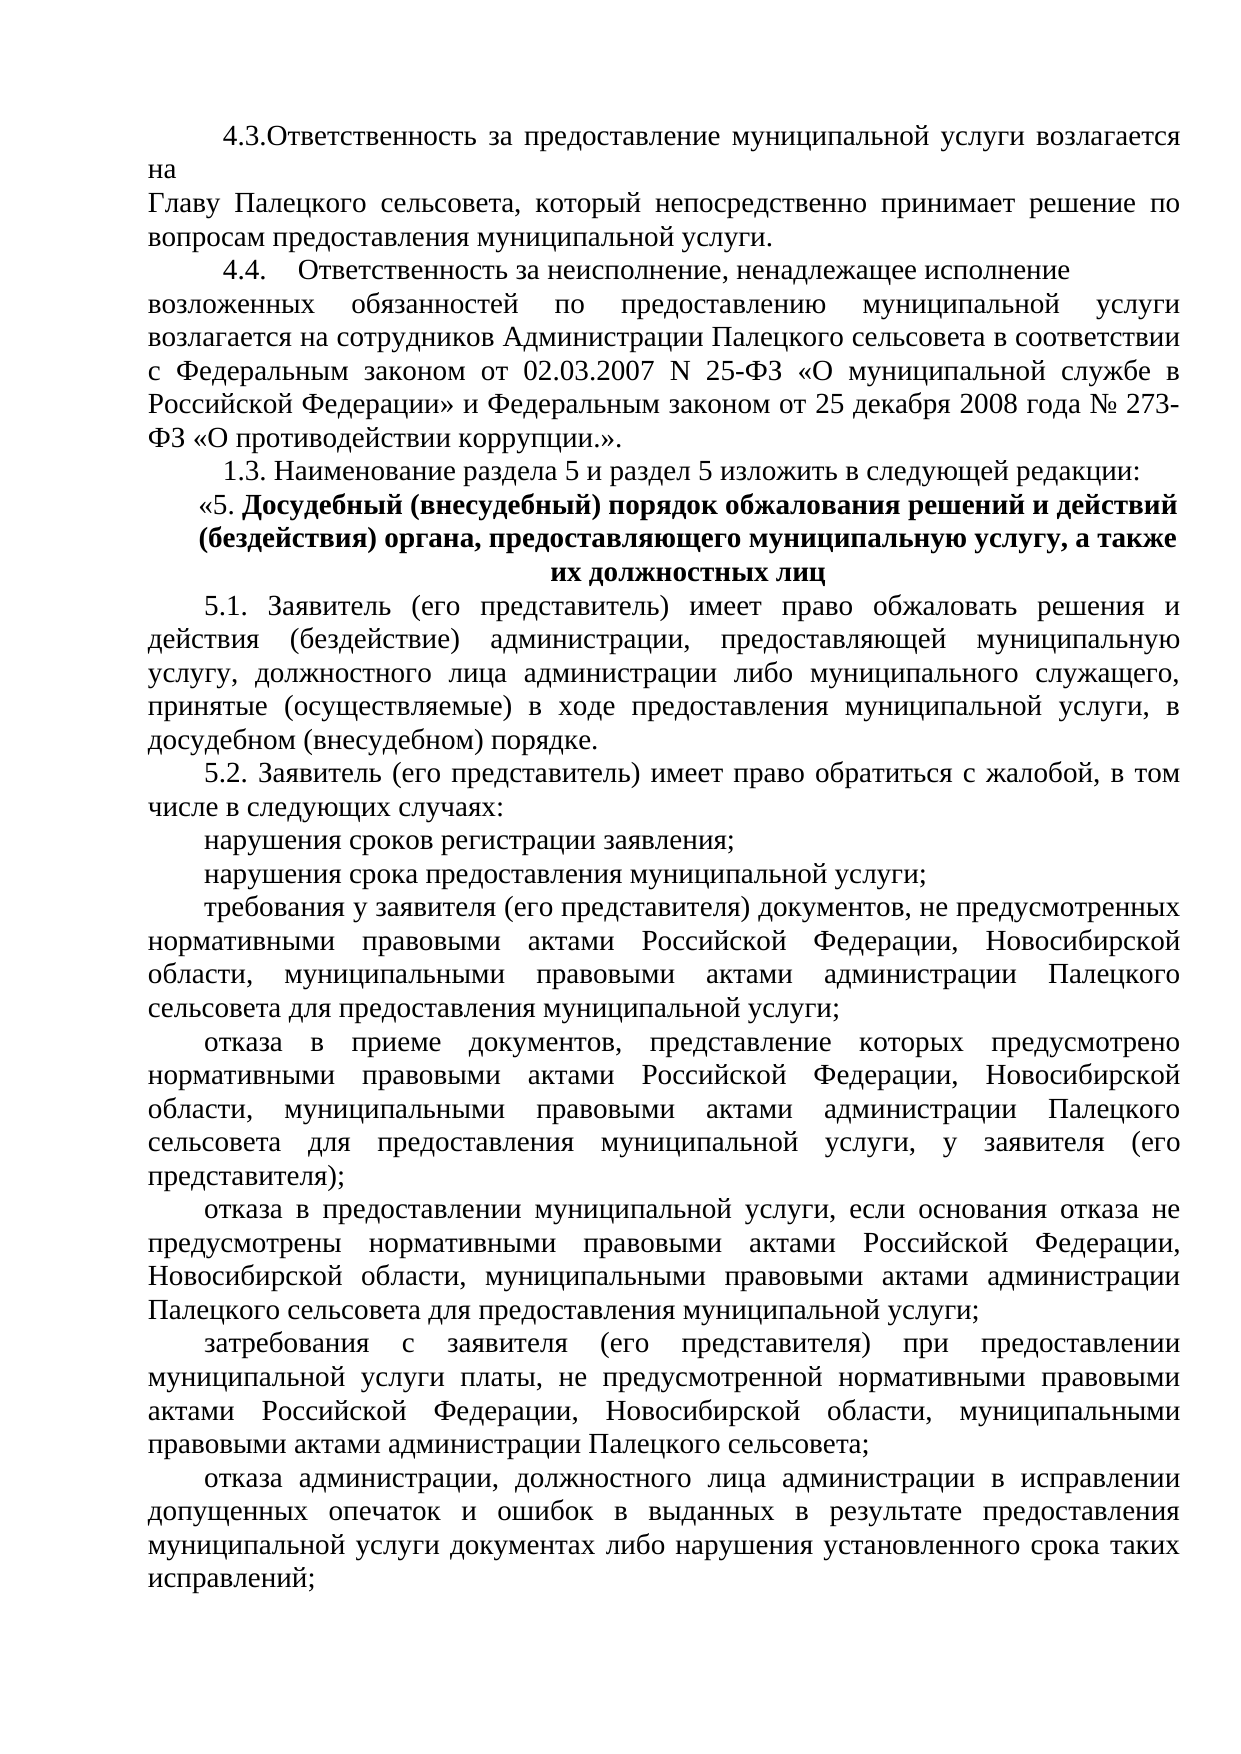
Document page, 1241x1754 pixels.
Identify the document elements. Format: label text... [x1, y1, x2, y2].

text нарушения сроков регистрации заявления; [148, 822, 1181, 856]
text отказа администрации, должностного лица администрации в исправлении допущенных опечаток и ошибок в выданных в результате предоставления муниципальной услуги документах либо нарушения установленного срока таких исправлений; [148, 1460, 1181, 1594]
text 5.1. Заявитель (его представитель) имеет право обжаловать решения и действия (бездействие) администрации, предоставляющей муниципальную услугу, должностного лица администрации либо муниципального служащего, принятые (осуществляемые) в ходе предоставления муниципальной услуги, в досудебном (внесудебном) порядке. [148, 588, 1181, 755]
text 1.3. Наименование раздела 5 и раздел 5 изложить в следующей редакции: [148, 453, 1181, 487]
text возложенных обязанностей по предоставлению муниципальной услуги возлагается на сотрудников Администрации Палецкого сельсовета в соответствии с Федеральным законом от 02.03.2007 N 25-ФЗ «О муниципальной службе в Российской Федерации» и Федеральным законом от 25 декабря 2008 года № 273-ФЗ «О противодействии коррупции.». [148, 286, 1181, 453]
list Ответственность за неисполнение, ненадлежащее исполнение [223, 252, 1181, 286]
text Главу Палецкого сельсовета, который непосредственно принимает решение по вопросам предоставления муниципальной услуги. [148, 185, 1181, 252]
text требования у заявителя (его представителя) документов, не предусмотренных нормативными правовыми актами Российской Федерации, Новосибирской области, муниципальными правовыми актами администрации Палецкого сельсовета для предоставления муниципальной услуги; [148, 889, 1181, 1024]
text отказа в предоставлении муниципальной услуги, если основания отказа не предусмотрены нормативными правовыми актами Российской Федерации, Новосибирской области, муниципальными правовыми актами администрации Палецкого сельсовета для предоставления муниципальной услуги; [148, 1191, 1181, 1326]
text затребования с заявителя (его представителя) при предоставлении муниципальной услуги платы, не предусмотренной нормативными правовыми актами Российской Федерации, Новосибирской области, муниципальными правовыми актами администрации Палецкого сельсовета; [148, 1326, 1181, 1460]
text 4.3.Ответственность за предоставление муниципальной услуги возлагается на [148, 118, 1181, 185]
list «5. Досудебный (внесудебный) порядок обжалования решений и действий (бездействия) органа, предоставляющего муниципальную услугу, а также их должностных лиц [194, 487, 1181, 588]
text отказа в приеме документов, представление которых предусмотрено нормативными правовыми актами Российской Федерации, Новосибирской области, муниципальными правовыми актами администрации Палецкого сельсовета для предоставления муниципальной услуги, у заявителя (его представителя); [148, 1024, 1181, 1191]
text нарушения срока предоставления муниципальной услуги; [148, 856, 1181, 889]
text 5.2. Заявитель (его представитель) имеет право обратиться с жалобой, в том числе в следующих случаях: [148, 755, 1181, 822]
